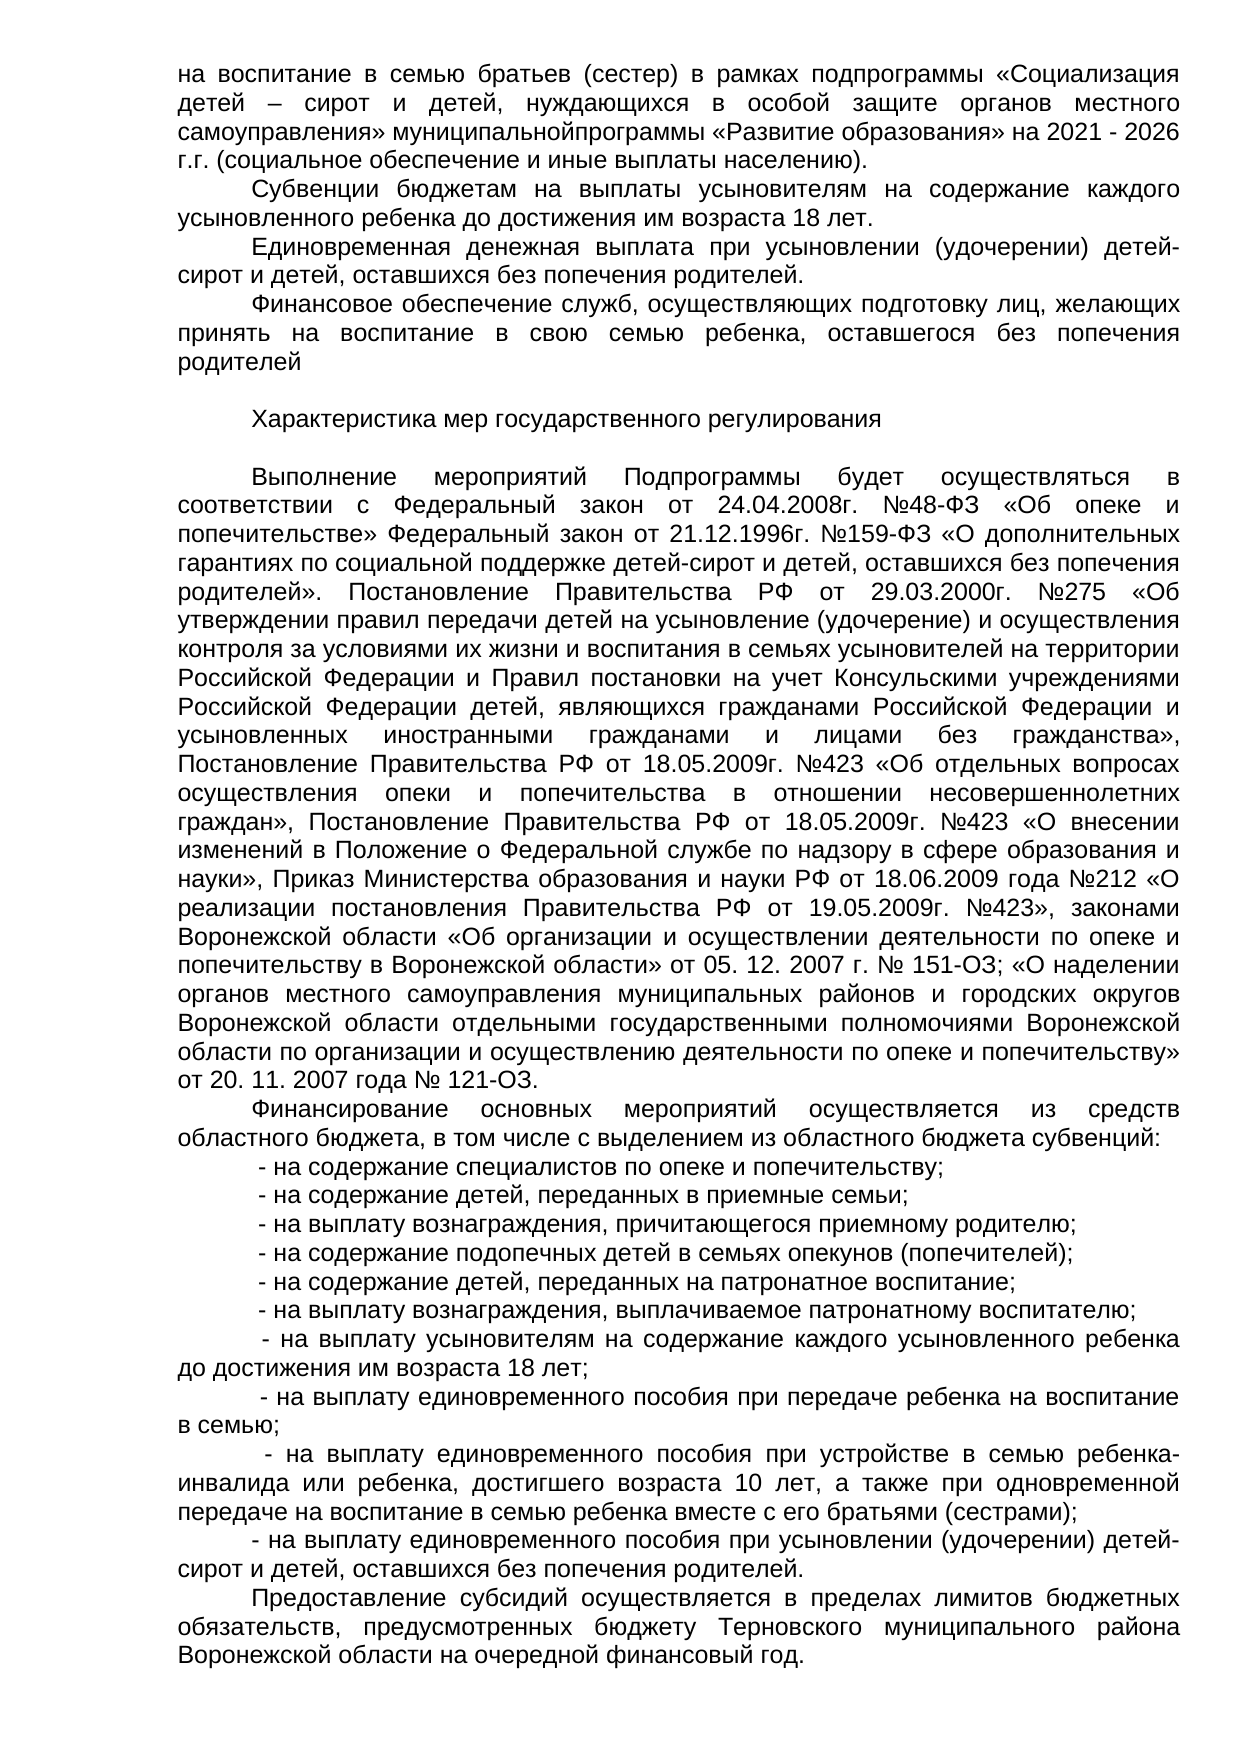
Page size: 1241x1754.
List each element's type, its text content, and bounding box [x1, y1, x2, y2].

text - на выплату единовременного пособия при усыновлении (удочерении) детей-сирот и детей, оставшихся без попечения родителей. [177, 1525, 1181, 1583]
text - на содержание детей, переданных на патронатное воспитание; [177, 1267, 1181, 1295]
text - на содержание подопечных детей в семьях опекунов (попечителей); [177, 1238, 1181, 1267]
text - на выплату вознаграждения, выплачиваемое патронатному воспитателю; [177, 1295, 1181, 1324]
text - на содержание специалистов по опеке и попечительству; [177, 1152, 1181, 1180]
text - на выплату усыновителям на содержание каждого усыновленного ребенка до достижения им возраста 18 лет; [177, 1324, 1181, 1382]
text - на выплату единовременного пособия при устройстве в семью ребенка-инвалида или ребенка, достигшего возраста 10 лет, а также при одновременной передаче на воспитание в семью ребенка вместе с его братьями (сестрами); [177, 1439, 1181, 1525]
text - на выплату единовременного пособия при передаче ребенка на воспитание в семью; [177, 1382, 1181, 1439]
text - на содержание детей, переданных в приемные семьи; [177, 1180, 1181, 1209]
text Выполнение мероприятий Подпрограммы будет осуществляться в соответствии с Федеральный закон от 24.04.2008г. №48-ФЗ «Об опеке и попечительстве» Федеральный закон от 21.12.1996г. №159-ФЗ «О дополнительных гарантиях по социальной поддержке детей-сирот и детей, оставшихся без попечения родителей». Постановление Правительства РФ от 29.03.2000г. №275 «Об утверждении правил передачи детей на усыновление (удочерение) и осуществления контроля за условиями их жизни и воспитания в семьях усыновителей на территории Российской Федерации и Правил постановки на учет Консульскими учреждениями Российской Федерации детей, являющихся гражданами Российской Федерации и усыновленных иностранными гражданами и лицами без гражданства», Постановление Правительства РФ от 18.05.2009г. №423 «Об отдельных вопросах осуществления опеки и попечительства в отношении несовершеннолетних граждан», Постановление Правительства РФ от 18.05.2009г. №423 «О внесении изменений в Положение о Федеральной службе по надзору в сфере образования и науки», Приказ Министерства образования и науки РФ от 18.06.2009 года №212 «О реализации постановления Правительства РФ от 19.05.2009г. №423», законами Воронежской области «Об организации и осуществлении деятельности по опеке и попечительству в Воронежской области» от 05. 12. 2007 г. № 151-ОЗ; «О наделении органов местного самоуправления муниципальных районов и городских округов Воронежской области отдельными государственными полномочиями Воронежской области по организации и осуществлению деятельности по опеке и попечительству» от 20. 11. 2007 года № 121-ОЗ. [177, 462, 1181, 1094]
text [177, 59, 1181, 174]
text - на выплату вознаграждения, причитающегося приемному родителю; [177, 1209, 1181, 1238]
text Характеристика мер государственного регулирования [251, 404, 1181, 433]
text Единовременная денежная выплата при усыновлении (удочерении) детей-сирот и детей, оставшихся без попечения родителей. [177, 232, 1181, 289]
text Субвенции бюджетам на выплаты усыновителям на содержание каждого усыновленного ребенка до достижения им возраста 18 лет. [177, 174, 1181, 232]
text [177, 1583, 1181, 1669]
text Финансирование основных мероприятий осуществляется из средств областного бюджета, в том числе с выделением из областного бюджета субвенций: [177, 1094, 1181, 1152]
text Финансовое обеспечение служб, осуществляющих подготовку лиц, желающих принять на воспитание в свою семью ребенка, оставшегося без попечения родителей [177, 289, 1181, 375]
